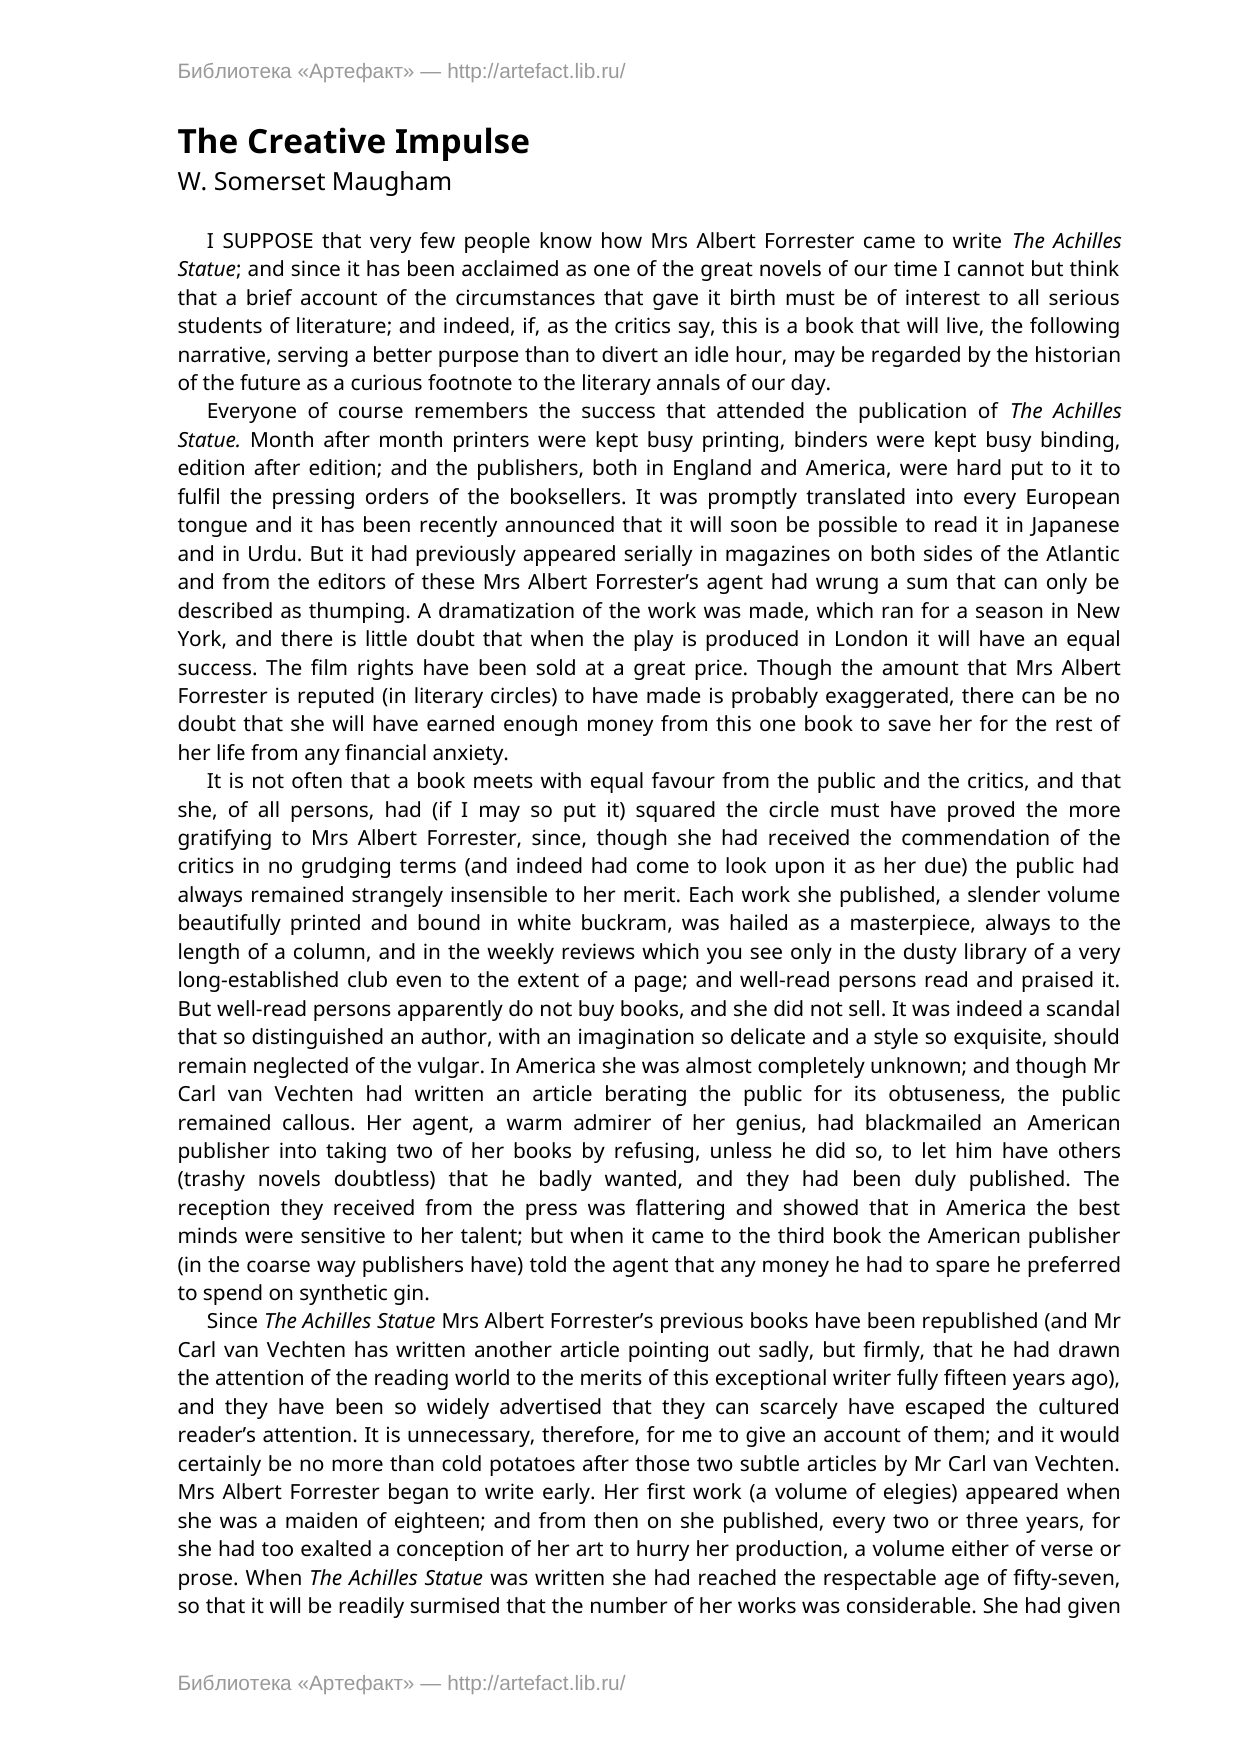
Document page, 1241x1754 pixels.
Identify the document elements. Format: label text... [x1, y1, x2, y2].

text W. Somerset Maugham [177, 163, 1122, 198]
text It is not often that a book meets with equal favour from the public and the critics, and that she, of all persons, had (if I may so put it) squared the circle must have proved the more gratifying to Mrs Albert Forrester, since, though she had received the commendation of the critics in no grudging terms (and indeed had come to look upon it as her due) the public had always remained strangely insensible to her merit. Each work she published, a slender volume beautifully printed and bound in white buckram, was hailed as a masterpiece, always to the length of a column, and in the weekly reviews which you see only in the dusty library of a very long-established club even to the extent of a page; and well-read persons read and praised it. But well-read persons apparently do not buy books, and she did not sell. It was indeed a scandal that so distinguished an author, with an imagination so delicate and a style so exquisite, should remain neglected of the vulgar. In America she was almost completely unknown; and though Mr Carl van Vechten had written an article berating the public for its obtuseness, the public remained callous. Her agent, a warm admirer of her genius, had blackmailed an American publisher into taking two of her books by refusing, unless he did so, to let him have others (trashy novels doubtless) that he badly wanted, and they had been duly published. The reception they received from the press was flattering and showed that in America the best minds were sensitive to her talent; but when it came to the third book the American publisher (in the coarse way publishers have) told the agent that any money he had to spare he preferred to spend on synthetic gin. [177, 766, 1122, 1307]
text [177, 1307, 1122, 1619]
text Everyone of course remembers the success that attended the publication of The Achilles Statue. Month after month printers were kept busy printing, binders were kept busy binding, edition after edition; and the publishers, both in England and America, were hard put to it to fulfil the pressing orders of the booksellers. It was promptly translated into every European tongue and it has been recently announced that it will soon be possible to read it in Japanese and in Urdu. But it had previously appeared serially in magazines on both sides of the Atlantic and from the editors of these Mrs Albert Forrester’s agent had wrung a sum that can only be described as thumping. A dramatization of the work was made, which ran for a season in New York, and there is little doubt that when the play is produced in London it will have an equal success. The film rights have been sold at a great price. Though the amount that Mrs Albert Forrester is reputed (in literary circles) to have made is probably exaggerated, there can be no doubt that she will have earned enough money from this one book to save her for the rest of her life from any financial anxiety. [177, 397, 1122, 766]
text The Creative Impulse [177, 118, 1122, 163]
text I SUPPOSE that very few people know how Mrs Albert Forrester came to write The Achilles Statue; and since it has been acclaimed as one of the great novels of our time I cannot but think that a brief account of the circumstances that gave it birth must be of interest to all serious students of literature; and indeed, if, as the critics say, this is a book that will live, the following narrative, serving a better purpose than to divert an idle hour, may be regarded by the historian of the future as a curious footnote to the literary annals of our day. [177, 226, 1122, 397]
